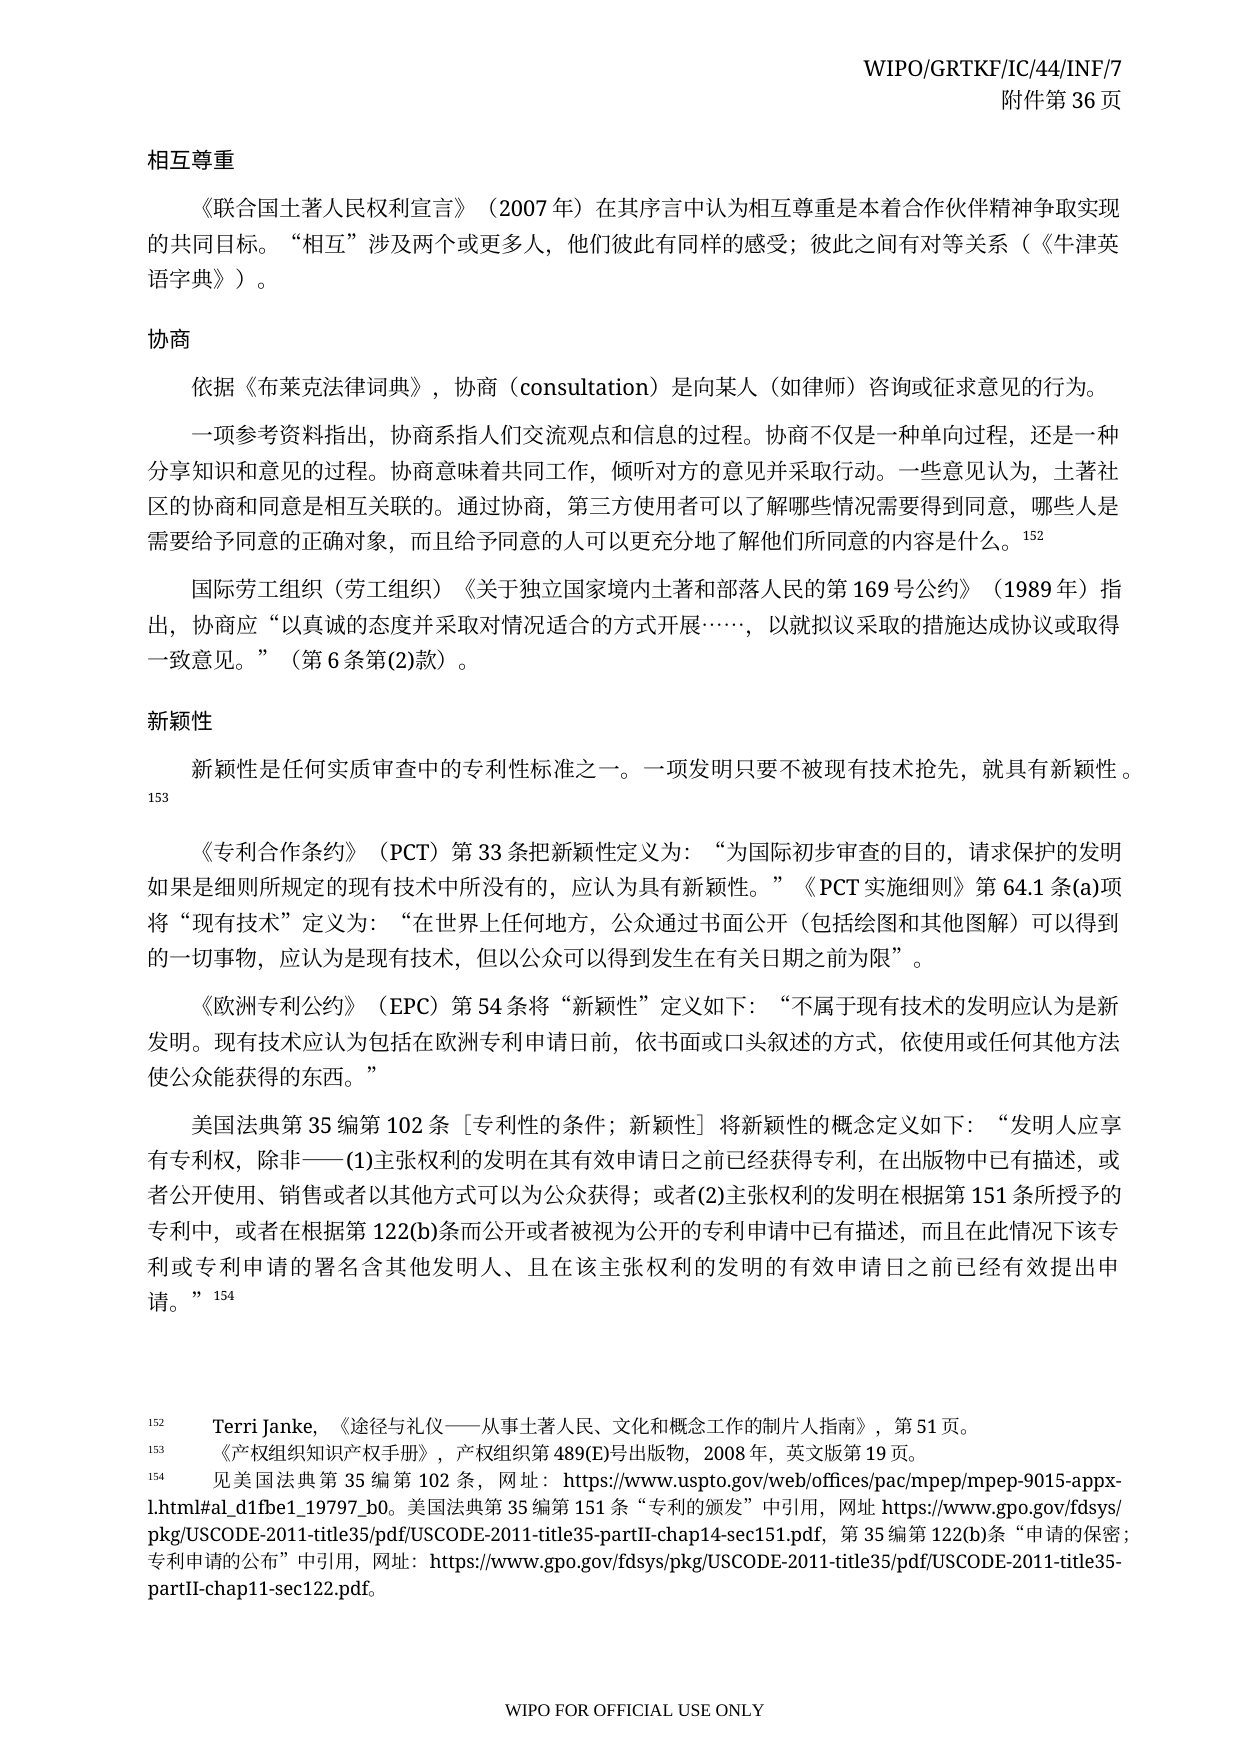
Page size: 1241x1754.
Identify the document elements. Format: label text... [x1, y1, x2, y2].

text 相互尊重 [148, 139, 1122, 175]
text 国际劳工组织（劳工组织）《关于独立国家境内土著和部落人民的第169号公约》（1989年）指出，协商应“以真诚的态度并采取对情况适合的方式开展……，以就拟议采取的措施达成协议或取得一致意见。”（第6条第(2)款）。 [148, 569, 1122, 675]
text 新颖性 [148, 700, 1122, 735]
text 依据《布莱克法律词典》，协商（consultation）是向某人（如律师）咨询或征求意见的行为。 [148, 367, 1122, 402]
text 协商 [148, 319, 1122, 354]
text 《联合国土著人民权利宣言》（2007年）在其序言中认为相互尊重是本着合作伙伴精神争取实现的共同目标。“相互”涉及两个或更多人，他们彼此有同样的感受；彼此之间有对等关系（《牛津英语字典》）。 [148, 187, 1122, 294]
text 新颖性是任何实质审查中的专利性标准之一。一项发明只要不被现有技术抢先，就具有新颖性。‍ [148, 748, 1122, 819]
text 一项参考资料指出，协商系指人们交流观点和信息的过程。协商不仅是一种单向过程，还是一种分享知识和意见的过程。协商意味着共同工作，倾听对方的意见并采取行动。一些意见认为，土著社区的协商和同意是相互关联的。通过协商，第三方使用者可以了解哪些情况需要得到同意，哪些人是需要给予同意的正确对象，而且给予同意的人可以更充分地了解他们所同意的内容是什么。 [148, 414, 1122, 556]
text 美国法典第35编第102条［专利性的条件；新颖性］将新颖性的概念定义如下：“发明人应享有专利权，除非——(1)主张权利的发明在其有效申请日之前已经获得专利，在出版物中已有描述，或者公开使用、销售或者以其他方式可以为公众获得；或者(2)主张权利的发明在根据第151条所授予的专利中，或者在根据第122(b)条而公开或者被视为公开的专利申请中已有描述，而且在此情况下该专利或专利申请的署名含其他发明人、且在该主张权利的发明的有效申请日之前已经有效提出申请。” [148, 1104, 1122, 1317]
text 《欧洲专利公约》（EPC）第54条将“新颖性”定义如下：“不属于现有技术的发明应认为是新发明。现有技术应认为包括在欧洲专利申请日前，依书面或口头叙述的方式，依使用或任何其他方法使公众能获得的东西。” [148, 985, 1122, 1092]
text 《专利合作条约》（PCT）第33条把新颖性定义为：“为国际初步审查的目的，请求保护的发明如果是细则所规定的现有技术中所没有的，应认为具有新颖性。”《PCT实施细则》第64.1条(a)项将“现有技术”定义为：“在世界上任何地方，公众通过书面公开（包括绘图和其他图解）可以得到的一切事物，应认为是现有技术，但以公众可以得到发生在有关日期之前为限”。 [148, 831, 1122, 973]
